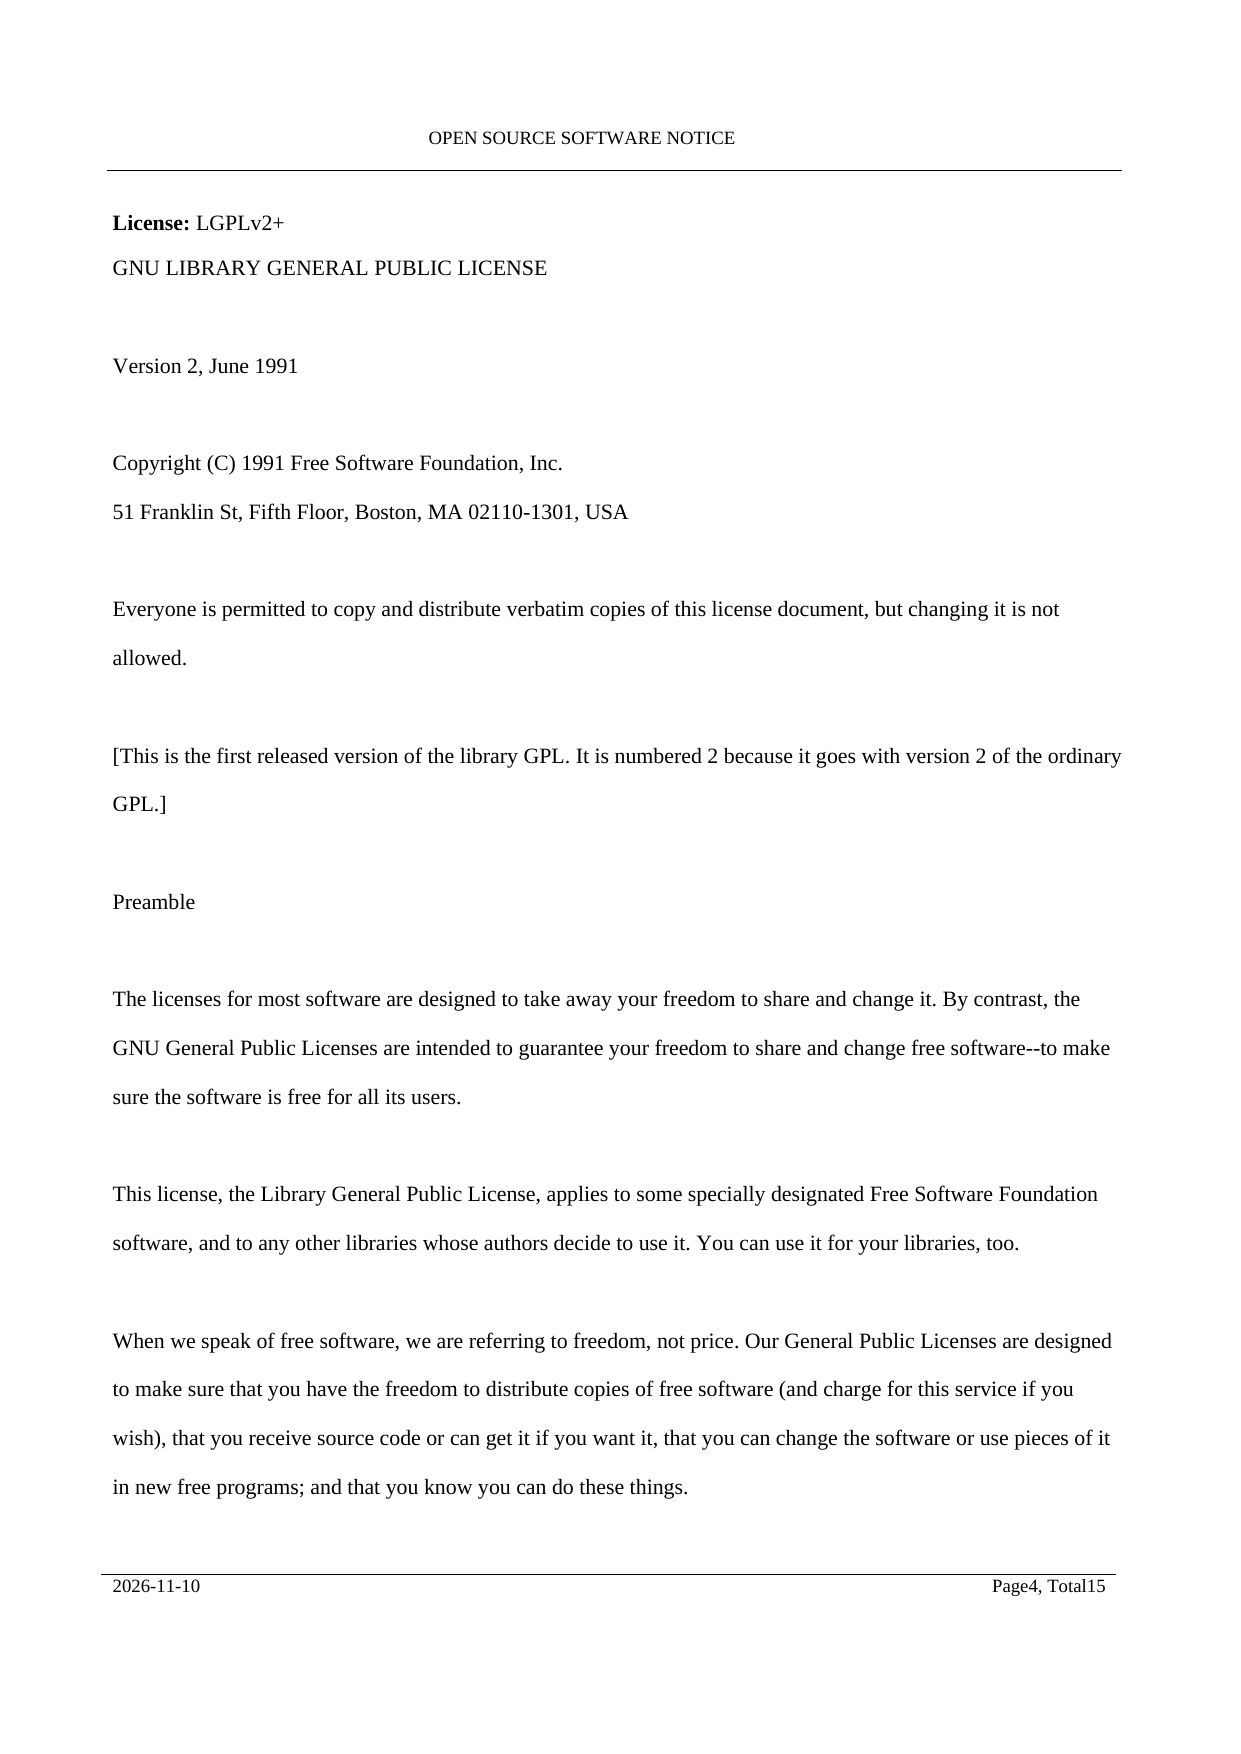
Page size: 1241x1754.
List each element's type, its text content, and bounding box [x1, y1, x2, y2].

text License: LGPLv2+ [112, 206, 1128, 239]
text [112, 251, 1128, 1503]
